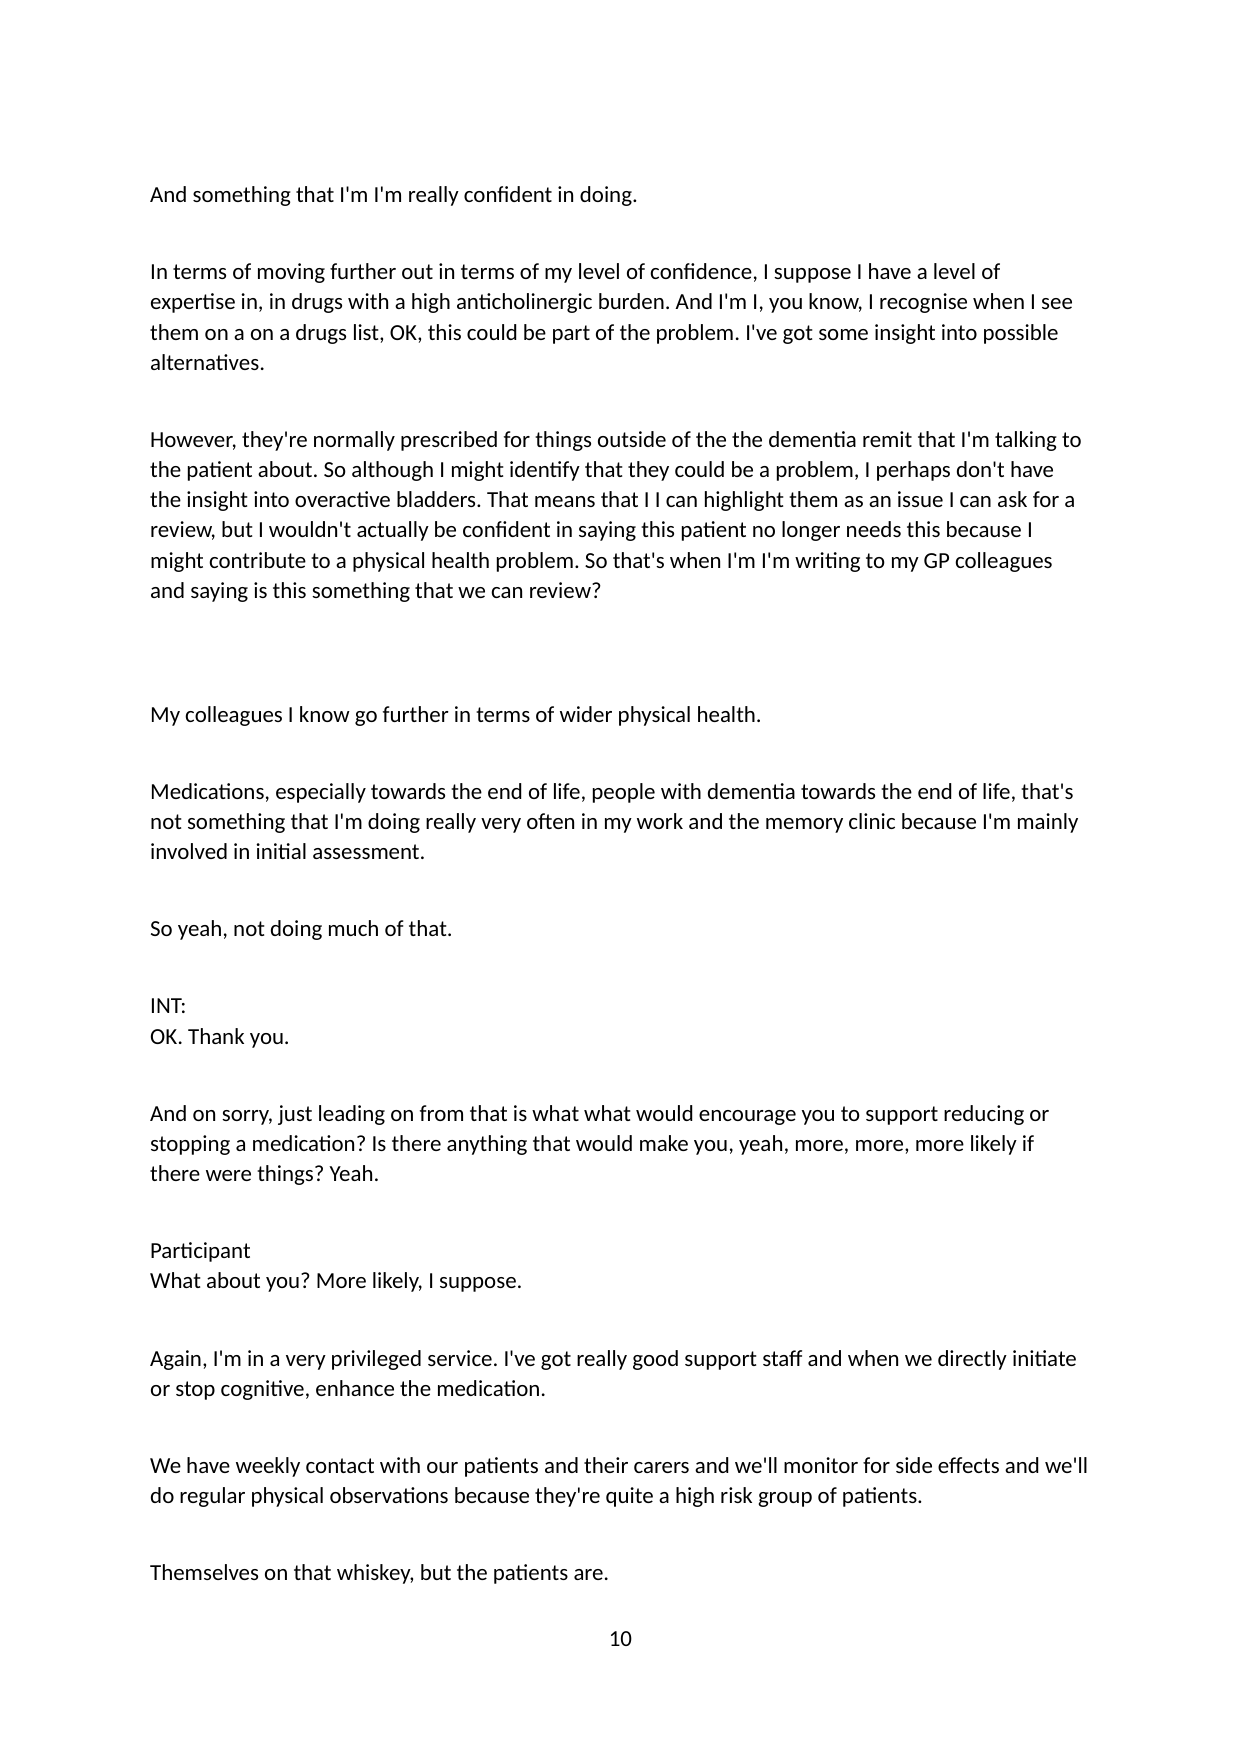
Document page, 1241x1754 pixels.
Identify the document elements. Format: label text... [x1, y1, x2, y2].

text Again, I'm in a very privileged service. I've got really good support staff and when we directly initiate or stop cognitive, enhance the medication. [150, 1313, 1090, 1402]
text And something that I'm I'm really confident in doing. [150, 150, 1090, 208]
text Participant What about you? More likely, I suppose. [150, 1206, 1090, 1295]
text In terms of moving further out in terms of my level of confidence, I suppose I have a level of expertise in, in drugs with a high anticholinergic burden. And I'm I, you know, I recognise when I see them on a on a drugs list, OK, this could be part of the problem. I've got some insight into possible alternatives. [150, 227, 1090, 376]
text So yeah, not doing much of that. [150, 884, 1090, 943]
text Medications, especially towards the end of life, people with dementia towards the end of life, that's not something that I'm doing really very often in my work and the memory clinic because I'm mainly involved in initial assessment. [150, 747, 1090, 866]
text My colleagues I know go further in terms of wider physical health. [150, 670, 1090, 728]
text However, they're normally prescribed for things outside of the the dementia remit that I'm talking to the patient about. So although I might identify that they could be a problem, I perhaps don't have the insight into overactive bladders. That means that I I can highlight them as an issue I can ask for a review, but I wouldn't actually be confident in saying this patient no longer needs this because I might contribute to a physical health problem. So that's when I'm I'm writing to my GP colleagues and saying is this something that we can review? [150, 395, 1090, 604]
text INT: OK. Thank you. [150, 961, 1090, 1050]
text We have weekly contact with our patients and their carers and we'll monitor for side effects and we'll do regular physical observations because they're quite a high risk group of patients. [150, 1421, 1090, 1509]
text Themselves on that whiskey, but the patients are. [150, 1528, 1090, 1586]
text And on sorry, just leading on from that is what what would encourage you to support reducing or stopping a medication? Is there anything that would make you, yeah, more, more, more likely if there were things? Yeah. [150, 1069, 1090, 1187]
